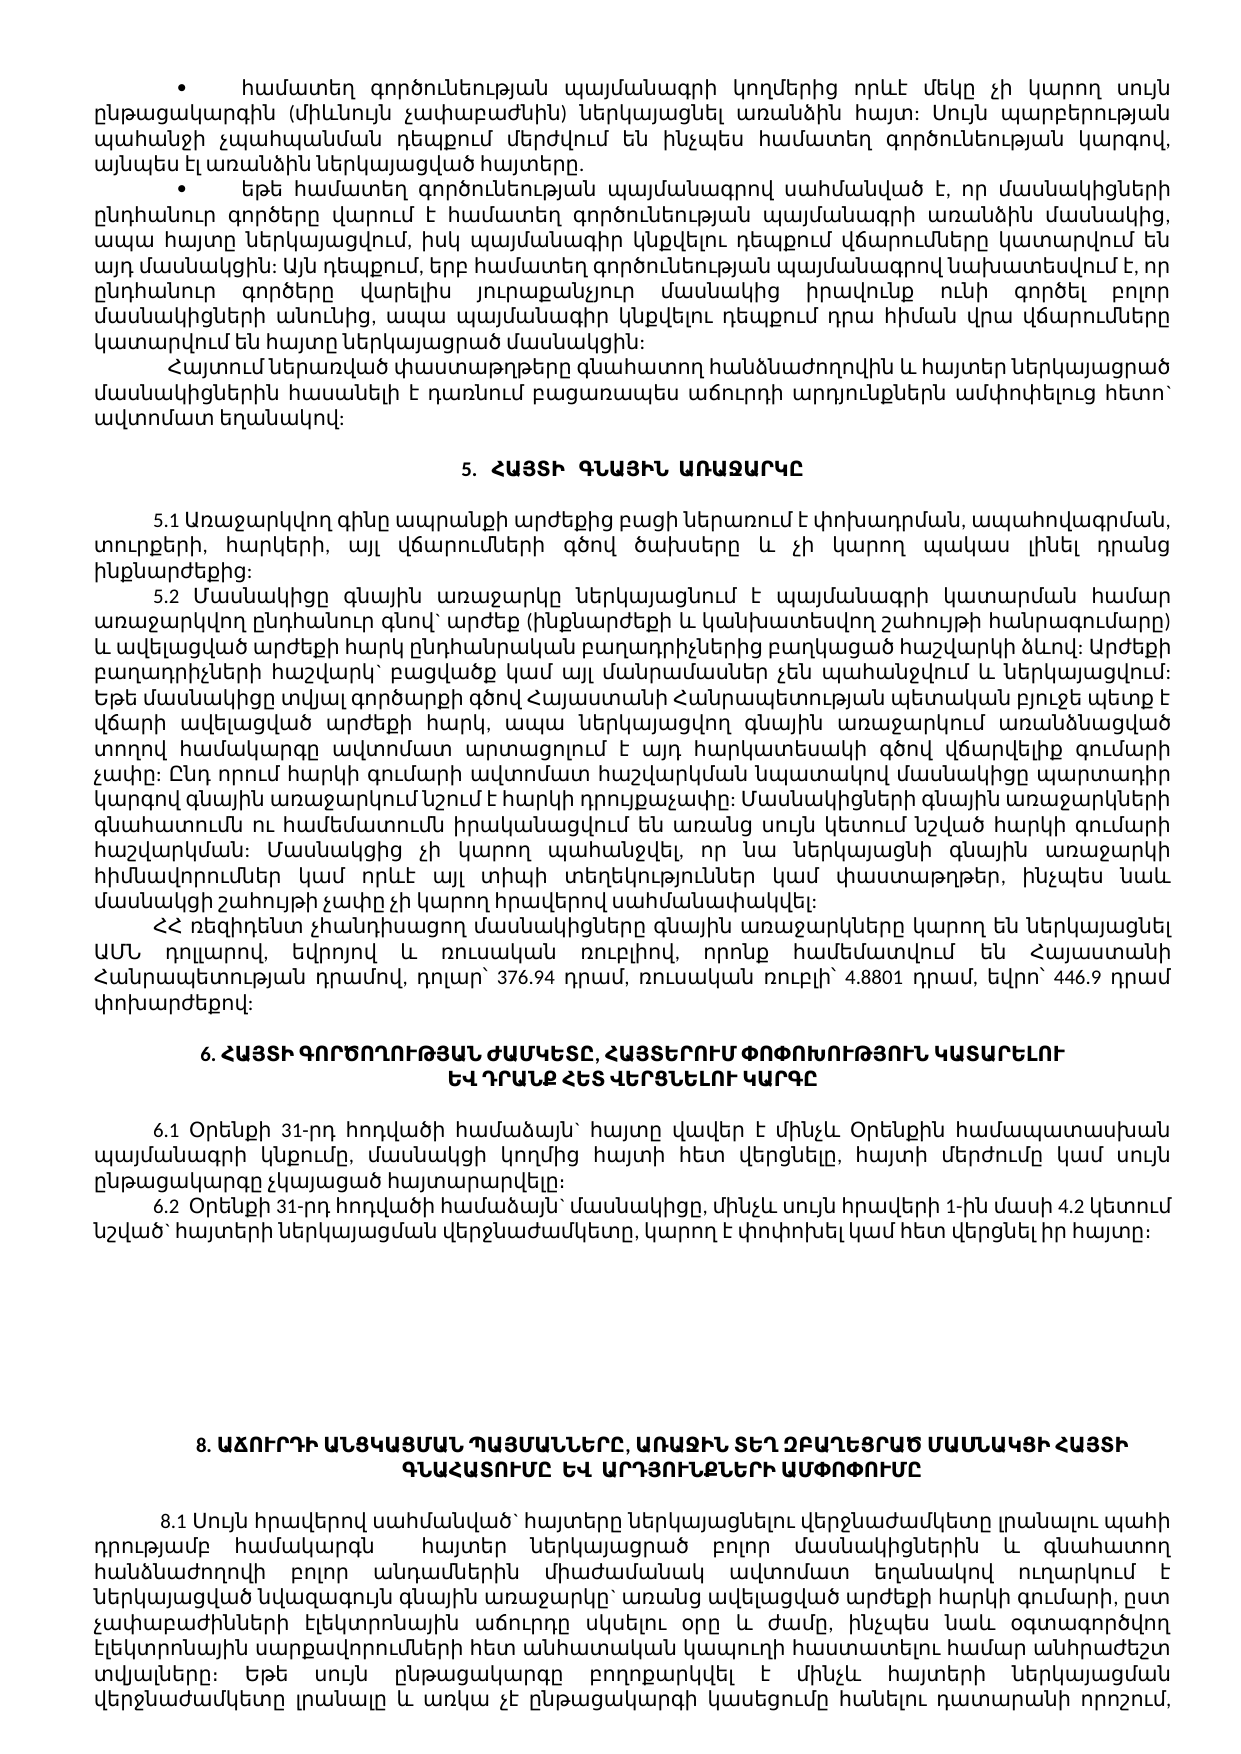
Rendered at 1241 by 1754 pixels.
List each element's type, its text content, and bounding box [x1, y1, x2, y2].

list եթե համատեղ գործունեության պայմանագրով սահմանված է, որ մասնակիցների ընդհանուր գործերը վարում է համատեղ գործունեության պայմանագրի առանձին մասնակից, ապա հայտը ներկայացվում, իսկ պայմանագիր կնքվելու դեպքում վճարումները կատարվում են այդ մասնակցին: Այն դեպքում, երբ համատեղ գործունեության պայմանագրով նախատեսվում է, որ ընդհանուր գործերը վարելիս յուրաքանչյուր մասնակից իրավունք ունի գործել բոլոր մասնակիցների անունից, ապա պայմանագիր կնքվելու դեպքում դրա հիման վրա վճարումները կատարվում են հայտը ներկայացրած մասնակցին: [94, 177, 1171, 354]
text 5.1 Առաջարկվող գինը ապրանքի արժեքից բացի ներառում է փոխադրման, ապահովագրման, տուրքերի, հարկերի, այլ վճարումների գծով ծախսերը և չի կարող պակաս լինել դրանց ինքնարժեքից: [94, 507, 1171, 583]
text 6. ՀԱՅՏԻ ԳՈՐԾՈՂՈՒԹՅԱՆ ԺԱՄԿԵՏԸ, ՀԱՅՏԵՐՈՒՄ ՓՈՓՈԽՈՒԹՅՈՒՆ ԿԱՏԱՐԵԼՈՒ [94, 1041, 1171, 1066]
text 5. ՀԱՅՏԻ ԳՆԱՅԻՆ ԱՌԱՋԱՐԿԸ [94, 456, 1171, 482]
list համատեղ գործունեության պայմանագրի կողմերից որևէ մեկը չի կարող սույն ընթացակարգին (միևնույն չափաբաժնին) ներկայացնել առանձին հայտ: Սույն պարբերության պահանջի չպահպանման դեպքում մերժվում են ինչպես համատեղ գործունեության կարգով, այնպես էլ առանձին ներկայացված հայտերը. [94, 75, 1171, 177]
text 6.2 Օրենքի 31-րդ հոդվածի համաձայն` մասնակիցը, մինչև սույն հրավերի 1-ին մասի 4.2 կետում նշված` հայտերի ներկայացման վերջնաժամկետը, կարող է փոփոխել կամ հետ վերցնել իր հայտը։ [94, 1193, 1171, 1244]
text ԳՆԱՀԱՏՈՒՄԸ ԵՎ ԱՐԴՅՈՒՆՔՆԵՐԻ ԱՄՓՈՓՈՒՄԸ [94, 1457, 1171, 1483]
text Հայտում ներառված փաստաթղթերը գնահատող հանձնաժողովին և հայտեր ներկայացրած մասնակիցներին հասանելի է դառնում բացառապես աճուրդի արդյունքներն ամփոփելուց հետո` ավտոմատ եղանակով: [94, 354, 1171, 431]
text ՀՀ ռեզիդենտ չհանդիսացող մասնակիցները գնային առաջարկները կարող են ներկայացնել ԱՄՆ դոլլարով, եվրոյով և ռուսական ռուբլիով, որոնք համեմատվում են Հայաստանի Հանրապետության դրամով, դոլար՝ 376.94 դրամ, ռուսական ռուբլի՝ 4.8801 դրամ, եվրո՝ 446.9 դրամ փոխարժեքով: [94, 914, 1171, 1015]
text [94, 1508, 1171, 1712]
text ԵՎ ԴՐԱՆՔ ՀԵՏ ՎԵՐՑՆԵԼՈՒ ԿԱՐԳԸ [94, 1066, 1171, 1092]
text 6.1 Օրենքի 31-րդ հոդվածի համաձայն` հայտը վավեր է մինչև Օրենքին համապատասխան պայմանագրի կնքումը, մասնակցի կողմից հայտի հետ վերցնելը, հայտի մերժումը կամ սույն ընթացակարգը չկայացած հայտարարվելը։ [94, 1117, 1171, 1193]
text 8. ԱՃՈՒՐԴԻ ԱՆՑԿԱՑՄԱՆ ՊԱՅՄԱՆՆԵՐԸ, ԱՌԱՋԻՆ ՏԵՂ ԶԲԱՂԵՑՐԱԾ ՄԱՍՆԱԿՑԻ ՀԱՅՏԻ [94, 1432, 1171, 1457]
text 5.2 Մասնակիցը գնային առաջարկը ներկայացնում է պայմանագրի կատարման համար առաջարկվող ընդհանուր գնով` արժեք (ինքնարժեքի և կանխատեսվող շահույթի հանրագումարը) և ավելացված արժեքի հարկ ընդհանրական բաղադրիչներից բաղկացած հաշվարկի ձևով: Արժեքի բաղադրիչների հաշվարկ` բացվածք կամ այլ մանրամասներ չեն պահանջվում և ներկայացվում: Եթե մասնակիցը տվյալ գործարքի գծով Հայաստանի Հանրապետության պետական բյուջե պետք է վճարի ավելացված արժեքի հարկ, ապա ներկայացվող գնային առաջարկում առանձնացված տողով համակարգը ավտոմատ արտացոլում է այդ հարկատեսակի գծով վճարվելիք գումարի չափը: Ընդ որում հարկի գումարի ավտոմատ հաշվարկման նպատակով մասնակիցը պարտադիր կարգով գնային առաջարկում նշում է հարկի դրույքաչափը: Մասնակիցների գնային առաջարկների գնահատումն ու համեմատումն իրականացվում են առանց սույն կետում նշված հարկի գումարի հաշվարկման: Մասնակցից չի կարող պահանջվել, որ նա ներկայացնի գնային առաջարկի հիմնավորումներ կամ որևէ այլ տիպի տեղեկություններ կամ փաստաթղթեր, ինչպես նաև մասնակցի շահույթի չափը չի կարող հրավերով սահմանափակվել: [94, 583, 1171, 914]
